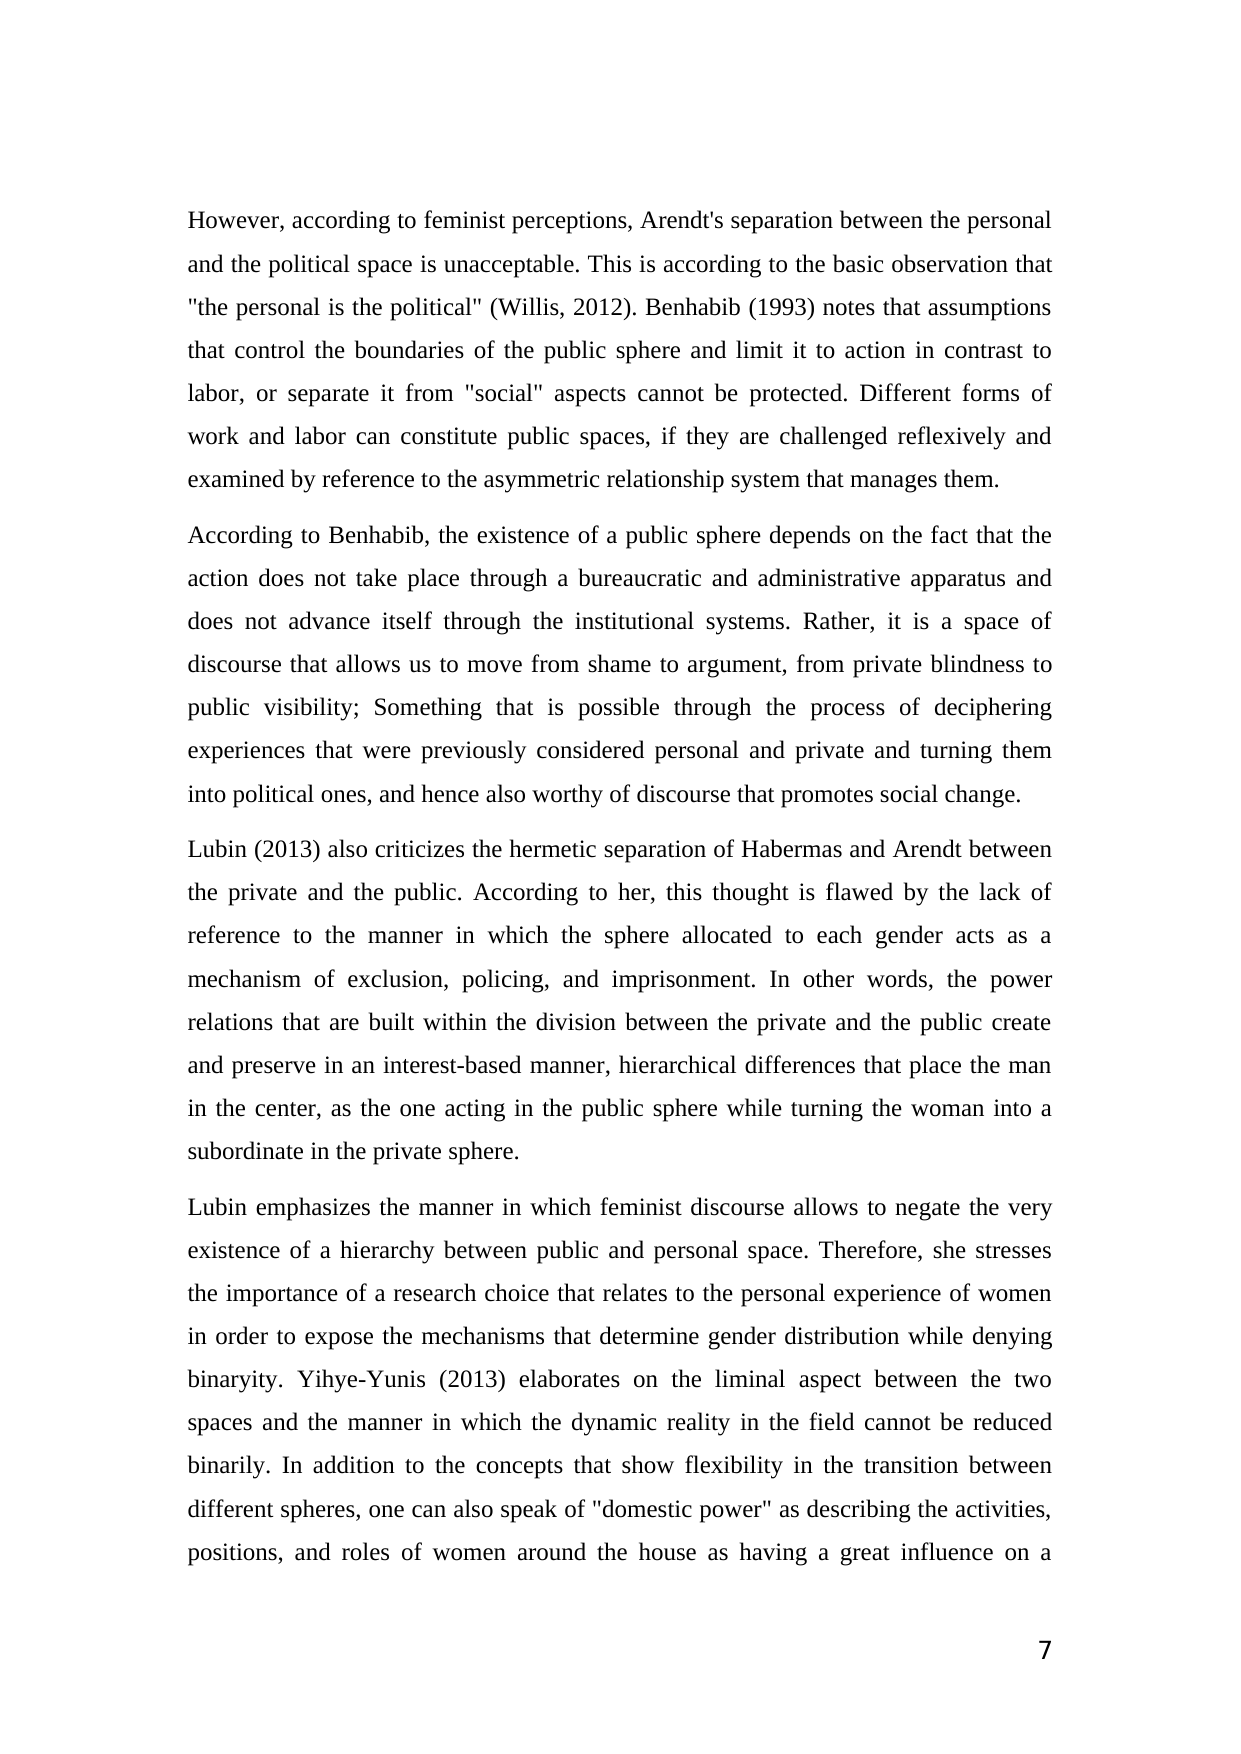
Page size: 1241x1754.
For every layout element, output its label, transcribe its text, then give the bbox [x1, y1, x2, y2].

text However, according to feminist perceptions, Arendt's separation between the personal and the political space is unacceptable. This is according to the basic observation that "the personal is the political" (Willis, 2012). Benhabib (1993) notes that assumptions that control the boundaries of the public sphere and limit it to action in contrast to labor, or separate it from "social" aspects cannot be protected. Different forms of work and labor can constitute public spaces, if they are challenged reflexively and examined by reference to the asymmetric relationship system that manages them. [187, 206, 1053, 493]
text Lubin (2013) also criticizes the hermetic separation of Habermas and Arendt between the private and the public. According to her, this thought is flawed by the lack of reference to the manner in which the sphere allocated to each gender acts as a mechanism of exclusion, policing, and imprisonment. In other words, the power relations that are built within the division between the private and the public create and preserve in an interest-based manner, hierarchical differences that place the man in the center, as the one acting in the public sphere while turning the woman into a subordinate in the private sphere. [187, 834, 1053, 1165]
text According to Benhabib, the existence of a public sphere depends on the fact that the action does not take place through a bureaucratic and administrative apparatus and does not advance itself through the institutional systems. Rather, it is a space of discourse that allows us to move from shame to argument, from private blindness to public visibility; Something that is possible through the process of deciphering experiences that were previously considered personal and private and turning them into political ones, and hence also worthy of discourse that promotes social change. [187, 520, 1053, 807]
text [187, 1192, 1053, 1566]
